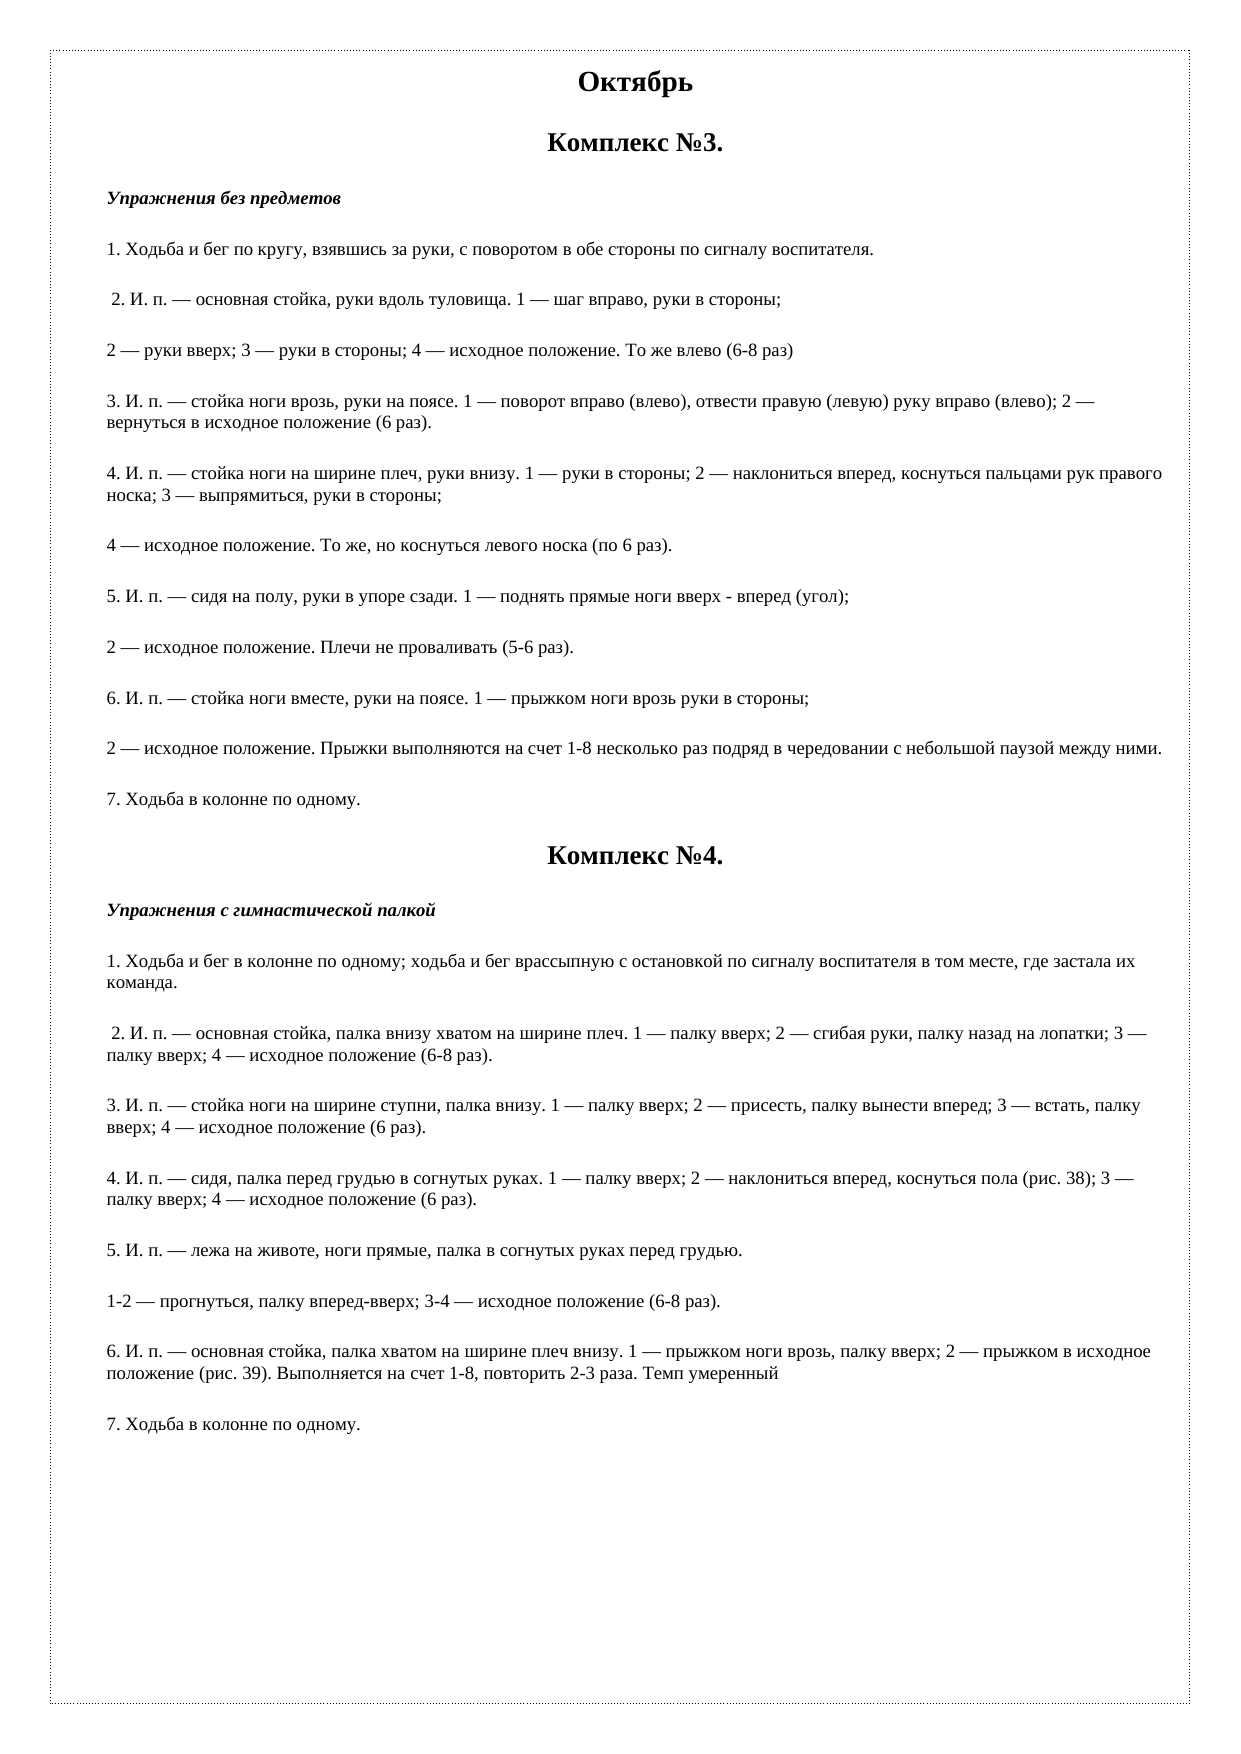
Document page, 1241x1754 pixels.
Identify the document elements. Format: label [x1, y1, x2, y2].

table_cell [95, 59, 1175, 1620]
